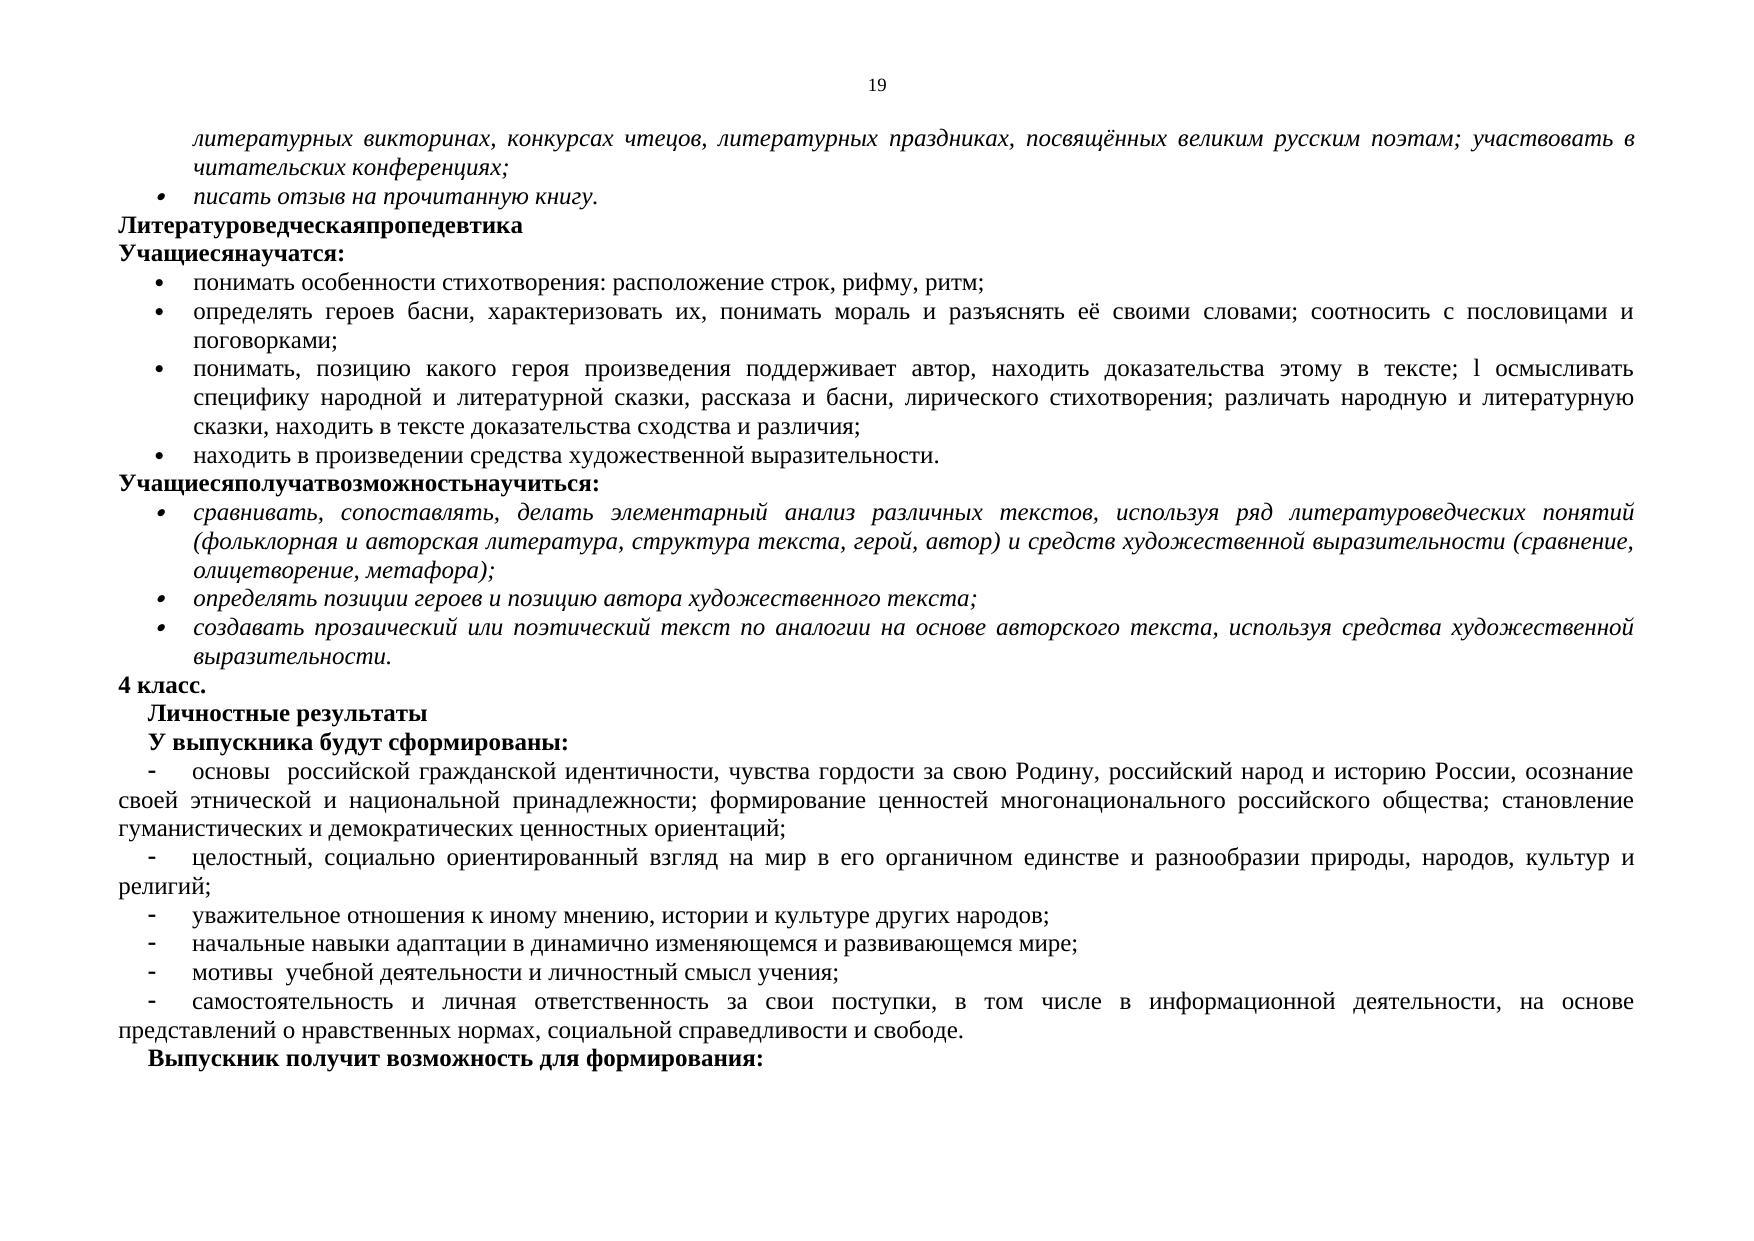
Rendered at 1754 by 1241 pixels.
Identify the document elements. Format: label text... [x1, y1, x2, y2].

list определять позиции героев и позицию автора художественного текста; [156, 583, 1636, 612]
list понимать особенности стихотворения: расположение строк, рифму, ритм; [156, 267, 1636, 296]
list самостоятельность и личная ответственность за свои поступки, в том числе в информационной деятельности, на основе представлений о нравственных нормах, социальной справедливости и свободе. [118, 986, 1636, 1043]
list понимать, позицию какого героя произведения поддерживает автор, находить доказательства этому в тексте; l осмысливать специфику народной и литературной сказки, рассказа и басни, лирического стихотворения; различать народную и литературную сказки, находить в тексте доказательства сходства и различия; [156, 353, 1636, 440]
list начальные навыки адаптации в динамично изменяющемся и развивающемся мире; [118, 928, 1636, 957]
text 4 класс. [118, 670, 1636, 698]
list уважительное отношения к иному мнению, истории и культуре других народов; [118, 900, 1636, 928]
text Литературоведческаяпропедевтика [118, 210, 1636, 238]
text Учащиесяполучатвозможностьнаучиться: [118, 468, 1636, 497]
list создавать прозаический или поэтический текст по аналогии на основе авторского текста, используя средства художественной выразительности. [156, 612, 1636, 670]
text Учащиесянаучатся: [118, 238, 1636, 267]
list мотивы учебной деятельности и личностный смысл учения; [118, 957, 1636, 986]
list писать отзыв на прочитанную книгу. [156, 181, 1636, 210]
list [156, 123, 1636, 181]
list находить в произведении средства художественной выразительности. [156, 440, 1636, 468]
list целостный, социально ориентированный взгляд на мир в его органичном единстве и разнообразии природы, народов, культур и религий; [118, 842, 1636, 900]
text Личностные результаты [118, 698, 1636, 727]
text Выпускник получит возможность для формирования: [118, 1043, 1636, 1072]
list определять героев басни, характеризовать их, понимать мораль и разъяснять её своими словами; соотносить с пословицами и поговорками; [156, 296, 1636, 353]
text У выпускника будут сформированы: [118, 727, 1636, 756]
list основы российской гражданской идентичности, чувства гордости за свою Родину, российский народ и историю России, осознание своей этнической и национальной принадлежности; формирование ценностей многонационального российского общества; становление гуманистических и демократических ценностных ориентаций; [118, 756, 1636, 842]
list сравнивать, сопоставлять, делать элементарный анализ различных текстов, используя ряд литературоведческих понятий (фольклорная и авторская литература, структура текста, герой, автор) и средств художественной выразительности (сравнение, олицетворение, метафора); [156, 497, 1636, 583]
